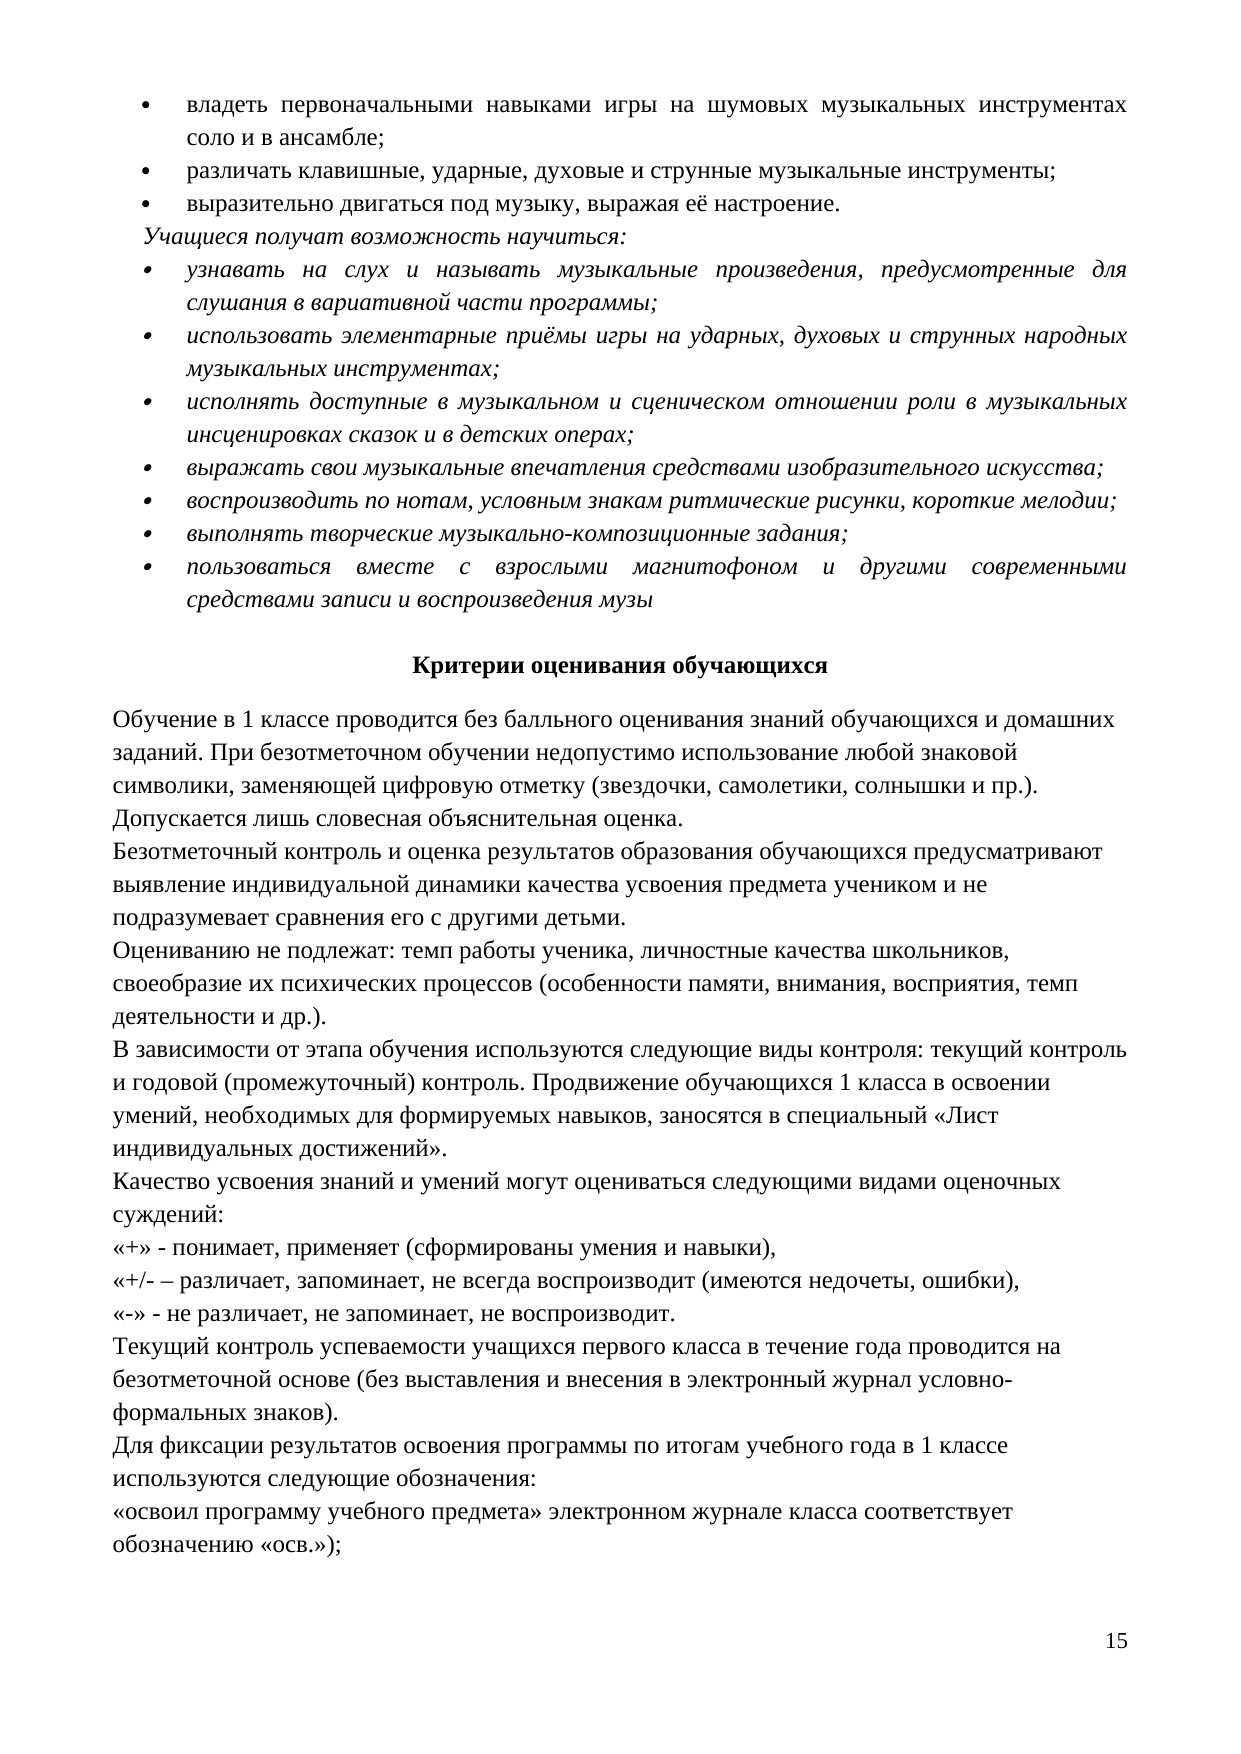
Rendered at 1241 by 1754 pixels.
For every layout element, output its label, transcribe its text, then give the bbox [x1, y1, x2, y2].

text Учащиеся получат возможность научиться: [142, 221, 1128, 249]
list узнавать на слух и называть музыкальные произведения, предусмотренные для слушания в вариативной части программы; [142, 254, 1128, 316]
list выразительно двигаться под музыку, выражая её настроение. [142, 188, 1128, 216]
text Оцениванию не подлежат: темп работы ученика, личностные качества школьников, своеобразие их психических процессов (особенности памяти, внимания, восприятия, темп деятельности и др.). [112, 935, 1128, 1030]
list различать клавишные, ударные, духовые и струнные музыкальные инструменты; [142, 155, 1128, 183]
list владеть первоначальными навыками игры на шумовых музыкальных инструментах соло и в ансамбле; [142, 89, 1128, 150]
text Безотметочный контроль и оценка результатов образования обучающихся предусматривают выявление индивидуальной динамики качества усвоения предмета учеником и не подразумевает сравнения его с другими детьми. [112, 836, 1128, 931]
text «+» - понимает, применяет (сформированы умения и навыки), [112, 1232, 1128, 1261]
list исполнять доступные в музыкальном и сценическом отношении роли в музыкальных инсценировках сказок и в детских операх; [142, 386, 1128, 448]
text Качество усвоения знаний и умений могут оцениваться следующими видами оценочных суждений: [112, 1166, 1128, 1228]
list воспроизводить по нотам, условным знакам ритмические рисунки, короткие мелодии; [142, 485, 1128, 514]
text В зависимости от этапа обучения используются следующие виды контроля: текущий контроль и годовой (промежуточный) контроль. Продвижение обучающихся 1 класса в освоении умений, необходимых для формируемых навыков, заносятся в специальный «Лист индивидуальных достижений». [112, 1034, 1128, 1162]
text Текущий контроль успеваемости учащихся первого класса в течение года проводится на безотметочной основе (без выставления и внесения в электронный журнал условно-формальных знаков). [112, 1331, 1128, 1426]
text Критерии оценивания обучающихся [112, 650, 1128, 679]
text «освоил программу учебного предмета» электронном журнале класса соответствует обозначению «осв.»); [112, 1496, 1128, 1558]
text Для фиксации результатов освоения программы по итогам учебного года в 1 классе используются следующие обозначения: [112, 1430, 1128, 1492]
list выражать свои музыкальные впечатления средствами изобразительного искусства; [142, 452, 1128, 481]
text Обучение в 1 классе проводится без балльного оценивания знаний обучающихся и домашних заданий. При безотметочном обучении недопустимо использование любой знаковой символики, заменяющей цифровую отметку (звездочки, самолетики, солнышки и пр.). Допускается лишь словесная объяснительная оценка. [112, 704, 1128, 832]
text «+/- – различает, запоминает, не всегда воспроизводит (имеются недочеты, ошибки), [112, 1265, 1128, 1294]
list использовать элементарные приёмы игры на ударных, духовых и струнных народных музыкальных инструментах; [142, 320, 1128, 382]
list выполнять творческие музыкально-композиционные задания; [142, 518, 1128, 547]
text «-» - не различает, не запоминает, не воспроизводит. [112, 1298, 1128, 1327]
list пользоваться вместе с взрослыми магнитофоном и другими современными средствами записи и воспроизведения музы [142, 551, 1128, 613]
